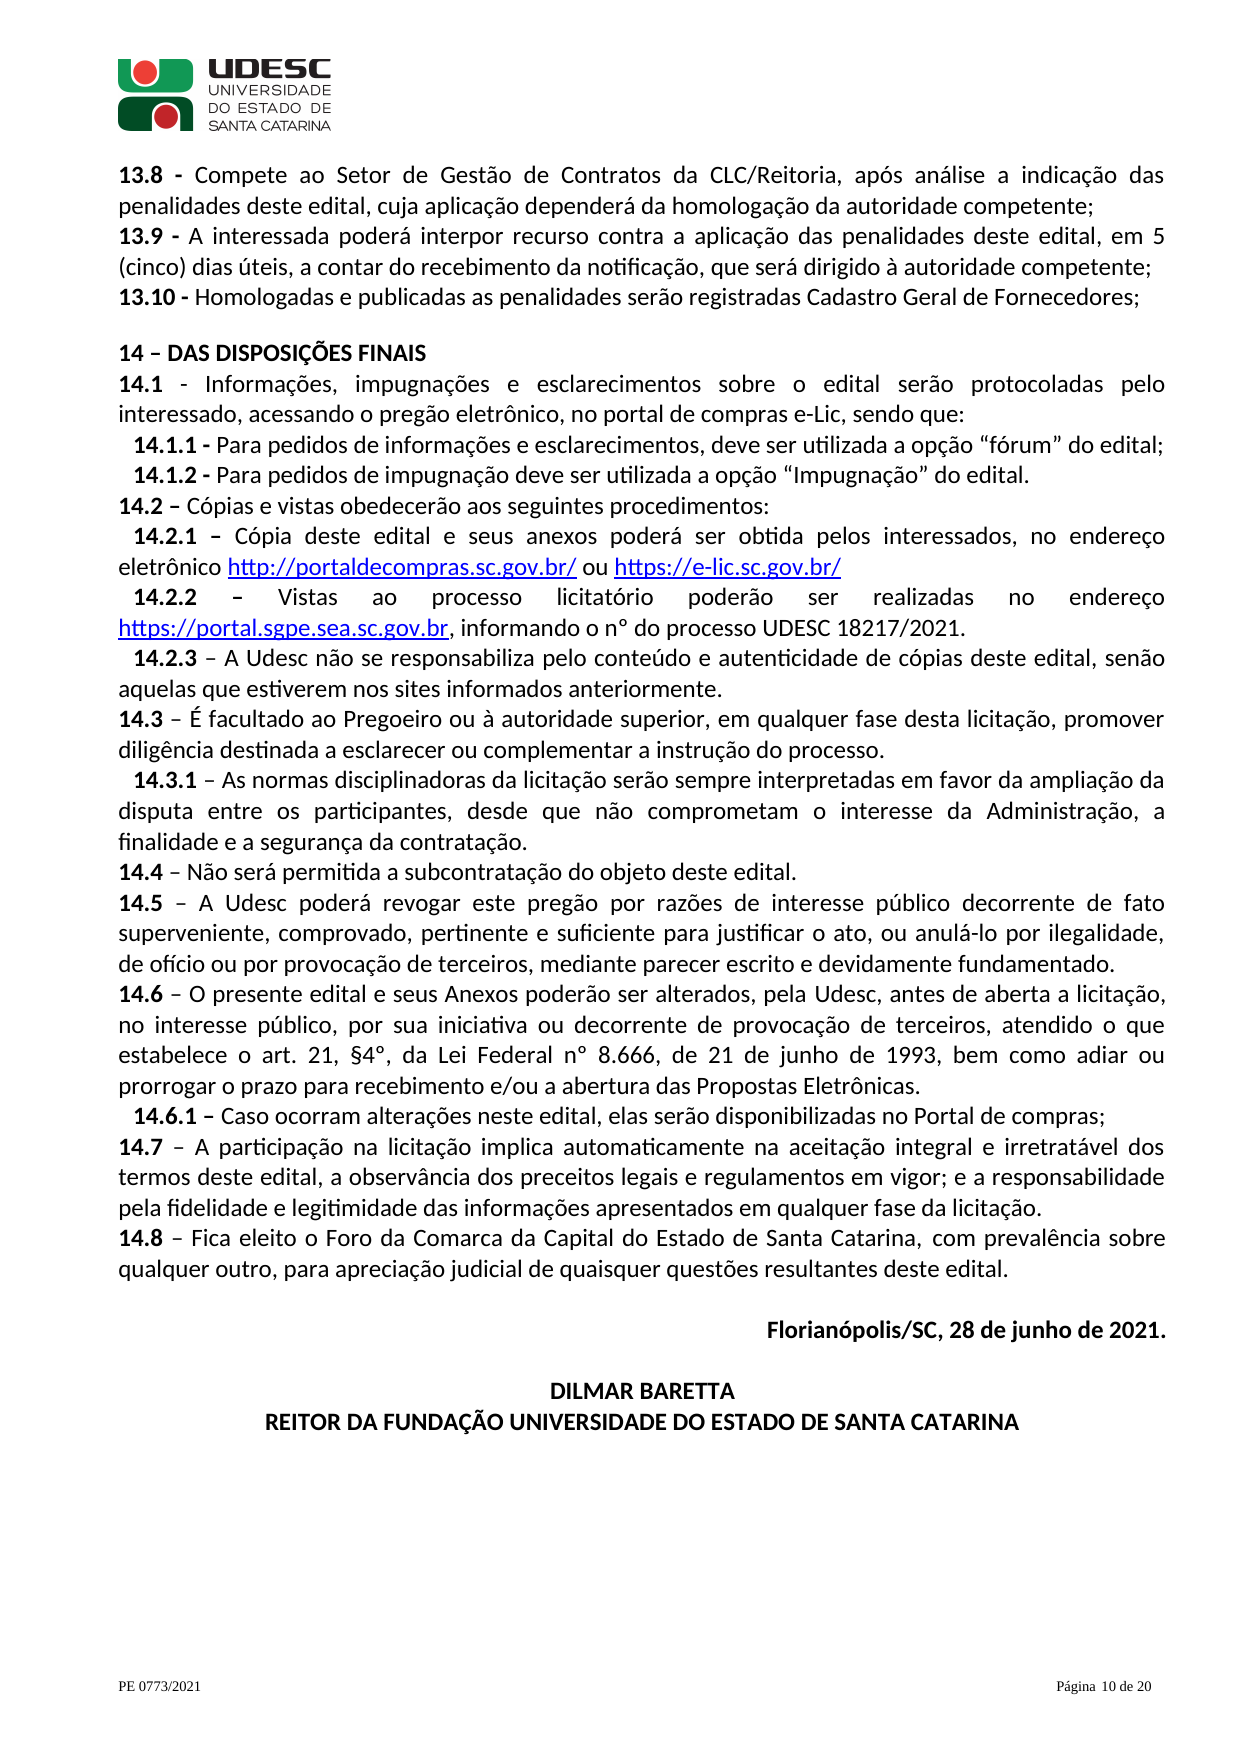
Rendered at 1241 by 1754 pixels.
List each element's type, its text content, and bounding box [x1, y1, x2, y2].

text 14 – DAS DISPOSIÇÕES FINAIS [118, 337, 1166, 368]
text 13.9 - A interessada poderá interpor recurso contra a aplicação das penalidades deste edital, em 5 (cinco) dias úteis, a contar do recebimento da notificação, que será dirigido à autoridade competente; [118, 220, 1166, 281]
text 14.2.3 – A Udesc não se responsabiliza pelo conteúdo e autenticidade de cópias deste edital, senão aquelas que estiverem nos sites informados anteriormente. [118, 643, 1166, 704]
text REITOR DA FUNDAÇÃO UNIVERSIDADE DO ESTADO DE SANTA CATARINA [118, 1406, 1166, 1436]
text 13.8 - Compete ao Setor de Gestão de Contratos da CLC/Reitoria, após análise a indicação das penalidades deste edital, cuja aplicação dependerá da homologação da autoridade competente; [118, 159, 1166, 220]
picture [118, 59, 331, 131]
subtitle DILMAR BARETTA [118, 1375, 1166, 1406]
text , . [118, 1314, 1166, 1344]
text 14.3 – É facultado ao Pregoeiro ou à autoridade superior, em qualquer fase desta licitação, promover diligência destinada a esclarecer ou complementar a instrução do processo. [118, 704, 1166, 765]
text 14.5 – A Udesc poderá revogar este pregão por razões de interesse público decorrente de fato superveniente, comprovado, pertinente e suficiente para justificar o ato, ou anulá-lo por ilegalidade, de ofício ou por provocação de terceiros, mediante parecer escrito e devidamente fundamentado. [118, 887, 1166, 978]
text 14.6.1 – Caso ocorram alterações neste edital, elas serão disponibilizadas no Portal de compras; [118, 1100, 1166, 1131]
text 14.6 – O presente edital e seus Anexos poderão ser alterados, pela Udesc, antes de aberta a licitação, no interesse público, por sua iniciativa ou decorrente de provocação de terceiros, atendido o que estabelece o art. 21, §4º, da Lei Federal nº 8.666, de 21 de junho de 1993, bem como adiar ou prorrogar o prazo para recebimento e/ou a abertura das Propostas Eletrônicas. [118, 978, 1166, 1100]
text 14.3.1 – As normas disciplinadoras da licitação serão sempre interpretadas em favor da ampliação da disputa entre os participantes, desde que não comprometam o interesse da Administração, a finalidade e a segurança da contratação. [118, 765, 1166, 856]
text 13.10 - Homologadas e publicadas as penalidades serão registradas Cadastro Geral de Fornecedores; [118, 281, 1166, 312]
text 14.1.2 - Para pedidos de impugnação deve ser utilizada a opção “Impugnação” do edital. [118, 459, 1166, 490]
text 14.2.2 – Vistas ao processo licitatório poderão ser realizadas no endereço https://portal.sgpe.sea.sc.gov.br, informando o nº do processo UDESC 18217/2021. [118, 582, 1166, 643]
text 14.1.1 - Para pedidos de informações e esclarecimentos, deve ser utilizada a opção “fórum” do edital; [118, 429, 1166, 459]
text 14.1 - Informações, impugnações e esclarecimentos sobre o edital serão protocoladas pelo interessado, acessando o pregão eletrônico, no portal de compras e-Lic, sendo que: [118, 368, 1166, 429]
text 14.8 – Fica eleito o Foro da Comarca da Capital do Estado de Santa Catarina, com prevalência sobre qualquer outro, para apreciação judicial de quaisquer questões resultantes deste edital. [118, 1222, 1166, 1283]
text 14.4 – Não será permitida a subcontratação do objeto deste edital. [118, 856, 1166, 887]
text 14.7 – A participação na licitação implica automaticamente na aceitação integral e irretratável dos termos deste edital, a observância dos preceitos legais e regulamentos em vigor; e a responsabilidade pela fidelidade e legitimidade das informações apresentados em qualquer fase da licitação. [118, 1131, 1166, 1222]
text 14.2 – Cópias e vistas obedecerão aos seguintes procedimentos: [118, 490, 1166, 521]
text 14.2.1 – Cópia deste edital e seus anexos poderá ser obtida pelos interessados, no endereço eletrônico http://portaldecompras.sc.gov.br/ ou https://e-lic.sc.gov.br/ [118, 521, 1166, 582]
